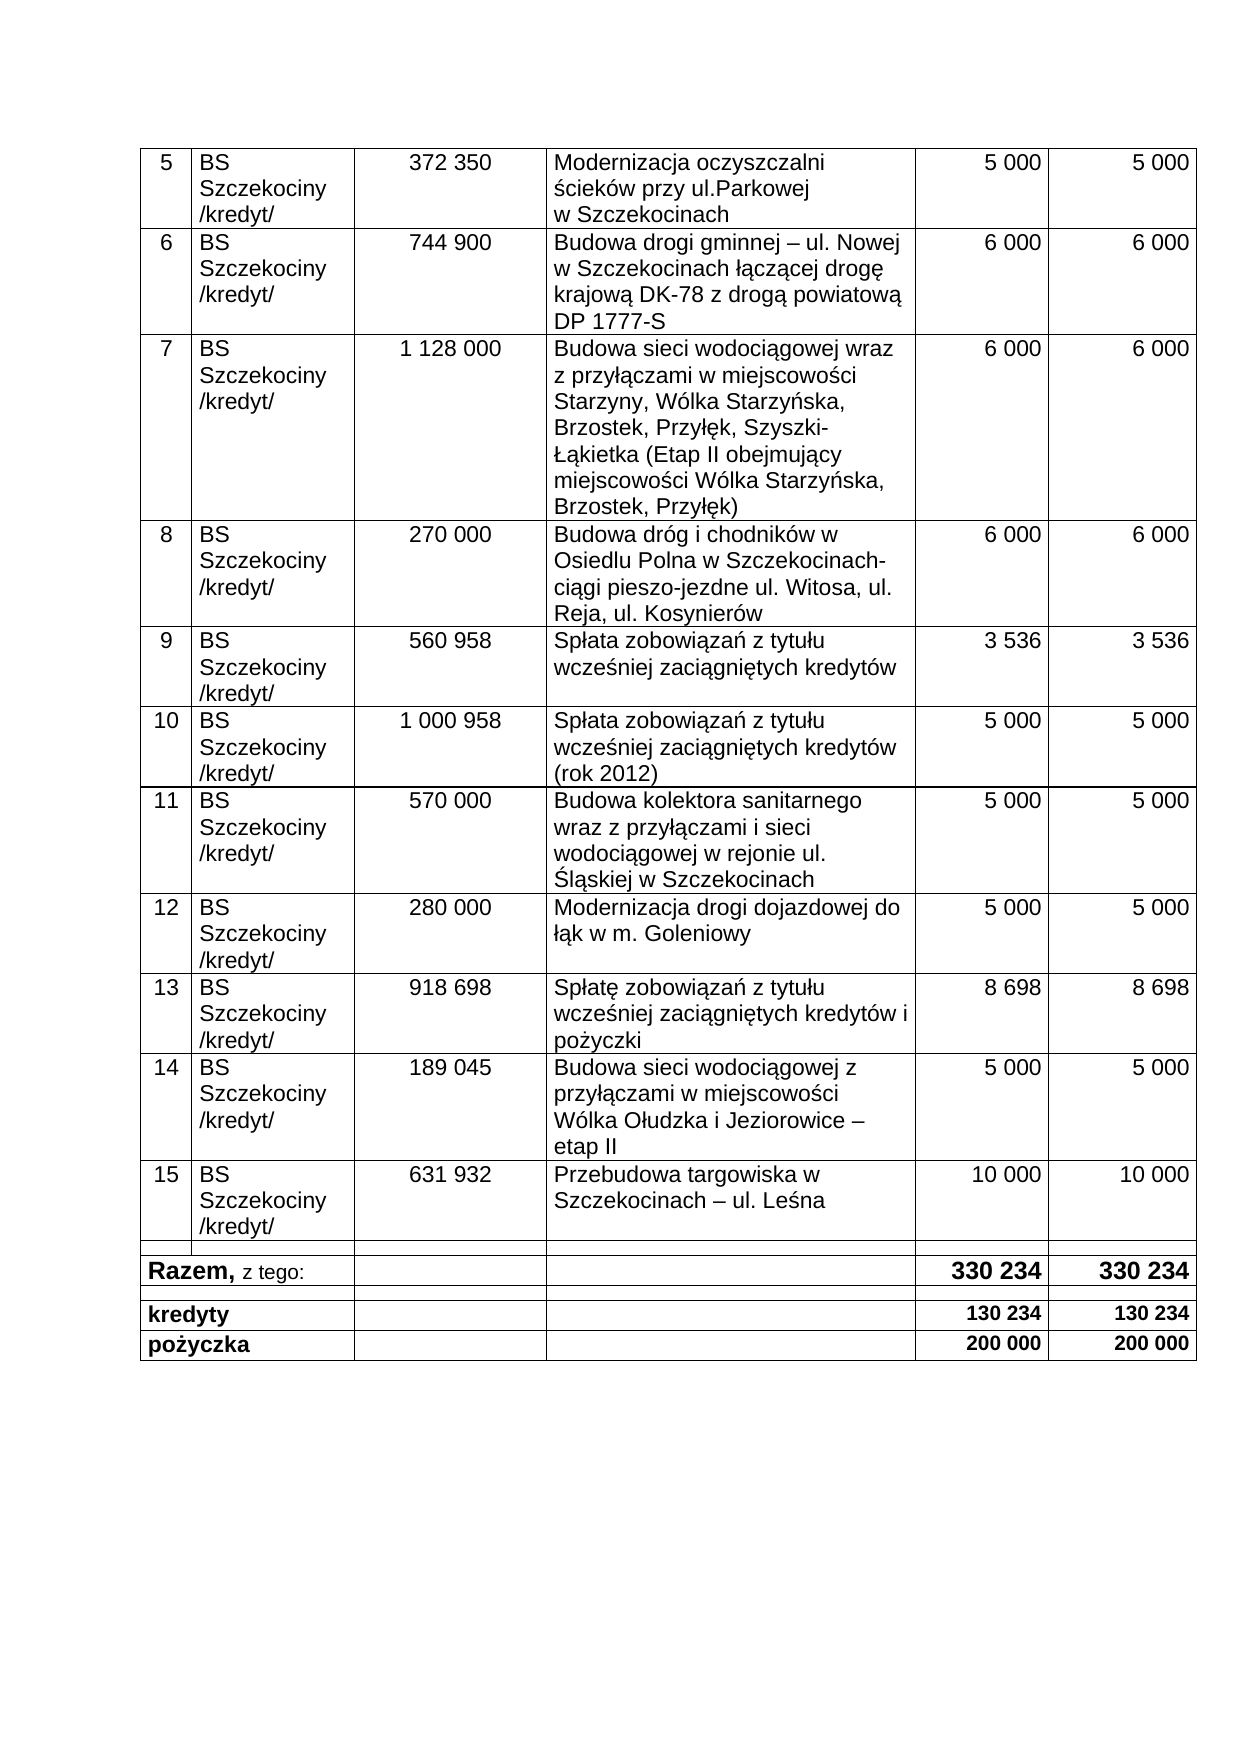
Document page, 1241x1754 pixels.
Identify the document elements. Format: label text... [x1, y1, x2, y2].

table_cell Modernizacja oczyszczalni ścieków przy ul.Parkowej w Szczekocinach [547, 149, 915, 228]
table_cell BS Szczekociny /kredyt/ [192, 335, 354, 520]
table_cell 744 900 [355, 229, 546, 334]
table_cell 280 000 [355, 894, 546, 973]
table_cell [355, 1241, 546, 1255]
table_cell pożyczka [141, 1331, 354, 1360]
table_cell 9 [141, 627, 191, 706]
table_cell 6 000 [1049, 335, 1196, 520]
table_cell BS Szczekociny /kredyt/ [192, 707, 354, 786]
table_cell [192, 1241, 354, 1255]
table_cell 5 000 [916, 1054, 1048, 1159]
table_cell 130 234 [916, 1301, 1048, 1330]
table_cell 918 698 [355, 974, 546, 1053]
table_cell Spłata zobowiązań z tytułu wcześniej zaciągniętych kredytów (rok 2012) [547, 707, 915, 786]
table_cell 5 000 [1049, 894, 1196, 973]
table_cell 631 932 [355, 1161, 546, 1239]
table_cell 5 000 [916, 788, 1048, 893]
table_cell 200 000 [916, 1331, 1048, 1360]
table_cell 6 000 [1049, 229, 1196, 334]
table_cell kredyty [141, 1301, 354, 1330]
table_cell 7 [141, 335, 191, 520]
table_cell 5 000 [916, 894, 1048, 973]
table_cell 5 000 [1049, 1054, 1196, 1159]
table_cell 270 000 [355, 521, 546, 626]
table_cell 1 000 958 [355, 707, 546, 786]
table_cell [355, 1301, 546, 1330]
table_cell 10 000 [1049, 1161, 1196, 1239]
table_cell BS Szczekociny /kredyt/ [192, 1054, 354, 1159]
table_cell [355, 1331, 546, 1360]
table_cell 560 958 [355, 627, 546, 706]
table_cell 570 000 [355, 788, 546, 893]
table_cell 8 698 [1049, 974, 1196, 1053]
table_cell Budowa sieci wodociągowej wraz z przyłączami w miejscowości Starzyny, Wólka Starzyńska, Brzostek, Przyłęk, Szyszki-Łąkietka (Etap II obejmujący miejscowości Wólka Starzyńska, Brzostek, Przyłęk) [547, 335, 915, 520]
table_cell Przebudowa targowiska w Szczekocinach – ul. Leśna [547, 1161, 915, 1239]
table_cell 11 [141, 788, 191, 893]
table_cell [192, 149, 354, 228]
table_cell Modernizacja drogi dojazdowej do łąk w m. Goleniowy [547, 894, 915, 973]
table_cell [916, 1286, 1048, 1300]
table_cell 6 000 [1049, 521, 1196, 626]
table_cell BS Szczekociny /kredyt/ [192, 229, 354, 334]
table_cell 10 000 [916, 1161, 1048, 1239]
table_cell 13 [141, 974, 191, 1053]
table_cell Spłatę zobowiązań z tytułu wcześniej zaciągniętych kredytów i pożyczki [547, 974, 915, 1053]
table_cell Spłata zobowiązań z tytułu wcześniej zaciągniętych kredytów [547, 627, 915, 706]
table_cell [547, 1331, 915, 1360]
table_cell 200 000 [1049, 1331, 1196, 1360]
table_cell 5 000 [916, 707, 1048, 786]
table_cell BS Szczekociny /kredyt/ [192, 521, 354, 626]
table_cell BS Szczekociny /kredyt/ [192, 627, 354, 706]
table_cell 330 234 [916, 1256, 1048, 1285]
table_cell [916, 1241, 1048, 1255]
table_cell [547, 1256, 915, 1285]
table_cell [547, 1286, 915, 1300]
table_cell BS Szczekociny /kredyt/ [192, 1161, 354, 1239]
table_cell 130 234 [1049, 1301, 1196, 1330]
table_cell BS Szczekociny /kredyt/ [192, 788, 354, 893]
table_cell 5 000 [1049, 788, 1196, 893]
table_cell 3 536 [1049, 627, 1196, 706]
table_cell 330 234 [1049, 1256, 1196, 1285]
table_cell Razem, z tego: [141, 1256, 354, 1285]
table_cell 14 [141, 1054, 191, 1159]
table_cell [355, 1256, 546, 1285]
table_cell Budowa dróg i chodników w Osiedlu Polna w Szczekocinach-ciągi pieszo-jezdne ul. Witosa, ul. Reja, ul. Kosynierów [547, 521, 915, 626]
table_cell [141, 1241, 191, 1255]
table_cell 6 000 [916, 521, 1048, 626]
table_cell [1049, 1286, 1196, 1300]
table_cell BS Szczekociny /kredyt/ [192, 894, 354, 973]
table_cell 6 000 [916, 335, 1048, 520]
table_cell [547, 1301, 915, 1330]
table_cell Budowa sieci wodociągowej z przyłączami w miejscowości Wólka Ołudzka i Jeziorowice – etap II [547, 1054, 915, 1159]
table_cell 372 350 [355, 149, 546, 228]
table_cell 8 698 [916, 974, 1048, 1053]
table_cell 5 000 [1049, 149, 1196, 228]
table_cell 6 [141, 229, 191, 334]
table_cell [355, 1286, 546, 1300]
table_cell [141, 1286, 354, 1300]
table_cell 15 [141, 1161, 191, 1239]
table_cell 5 000 [1049, 707, 1196, 786]
table_cell 1 128 000 [355, 335, 546, 520]
table_cell 3 536 [916, 627, 1048, 706]
table_cell Budowa drogi gminnej – ul. Nowej w Szczekocinach łączącej drogę krajową DK-78 z drogą powiatową DP 1777-S [547, 229, 915, 334]
table_cell Budowa kolektora sanitarnego wraz z przyłączami i sieci wodociągowej w rejonie ul. Śląskiej w Szczekocinach [547, 788, 915, 893]
table_cell [547, 1241, 915, 1255]
table_cell 5 [141, 149, 191, 228]
table_cell 6 000 [916, 229, 1048, 334]
table_cell 12 [141, 894, 191, 973]
table_cell 189 045 [355, 1054, 546, 1159]
table_cell [1049, 1241, 1196, 1255]
table_cell 5 000 [916, 149, 1048, 228]
table_cell BS Szczekociny /kredyt/ [192, 974, 354, 1053]
table_cell 10 [141, 707, 191, 786]
table_cell 8 [141, 521, 191, 626]
